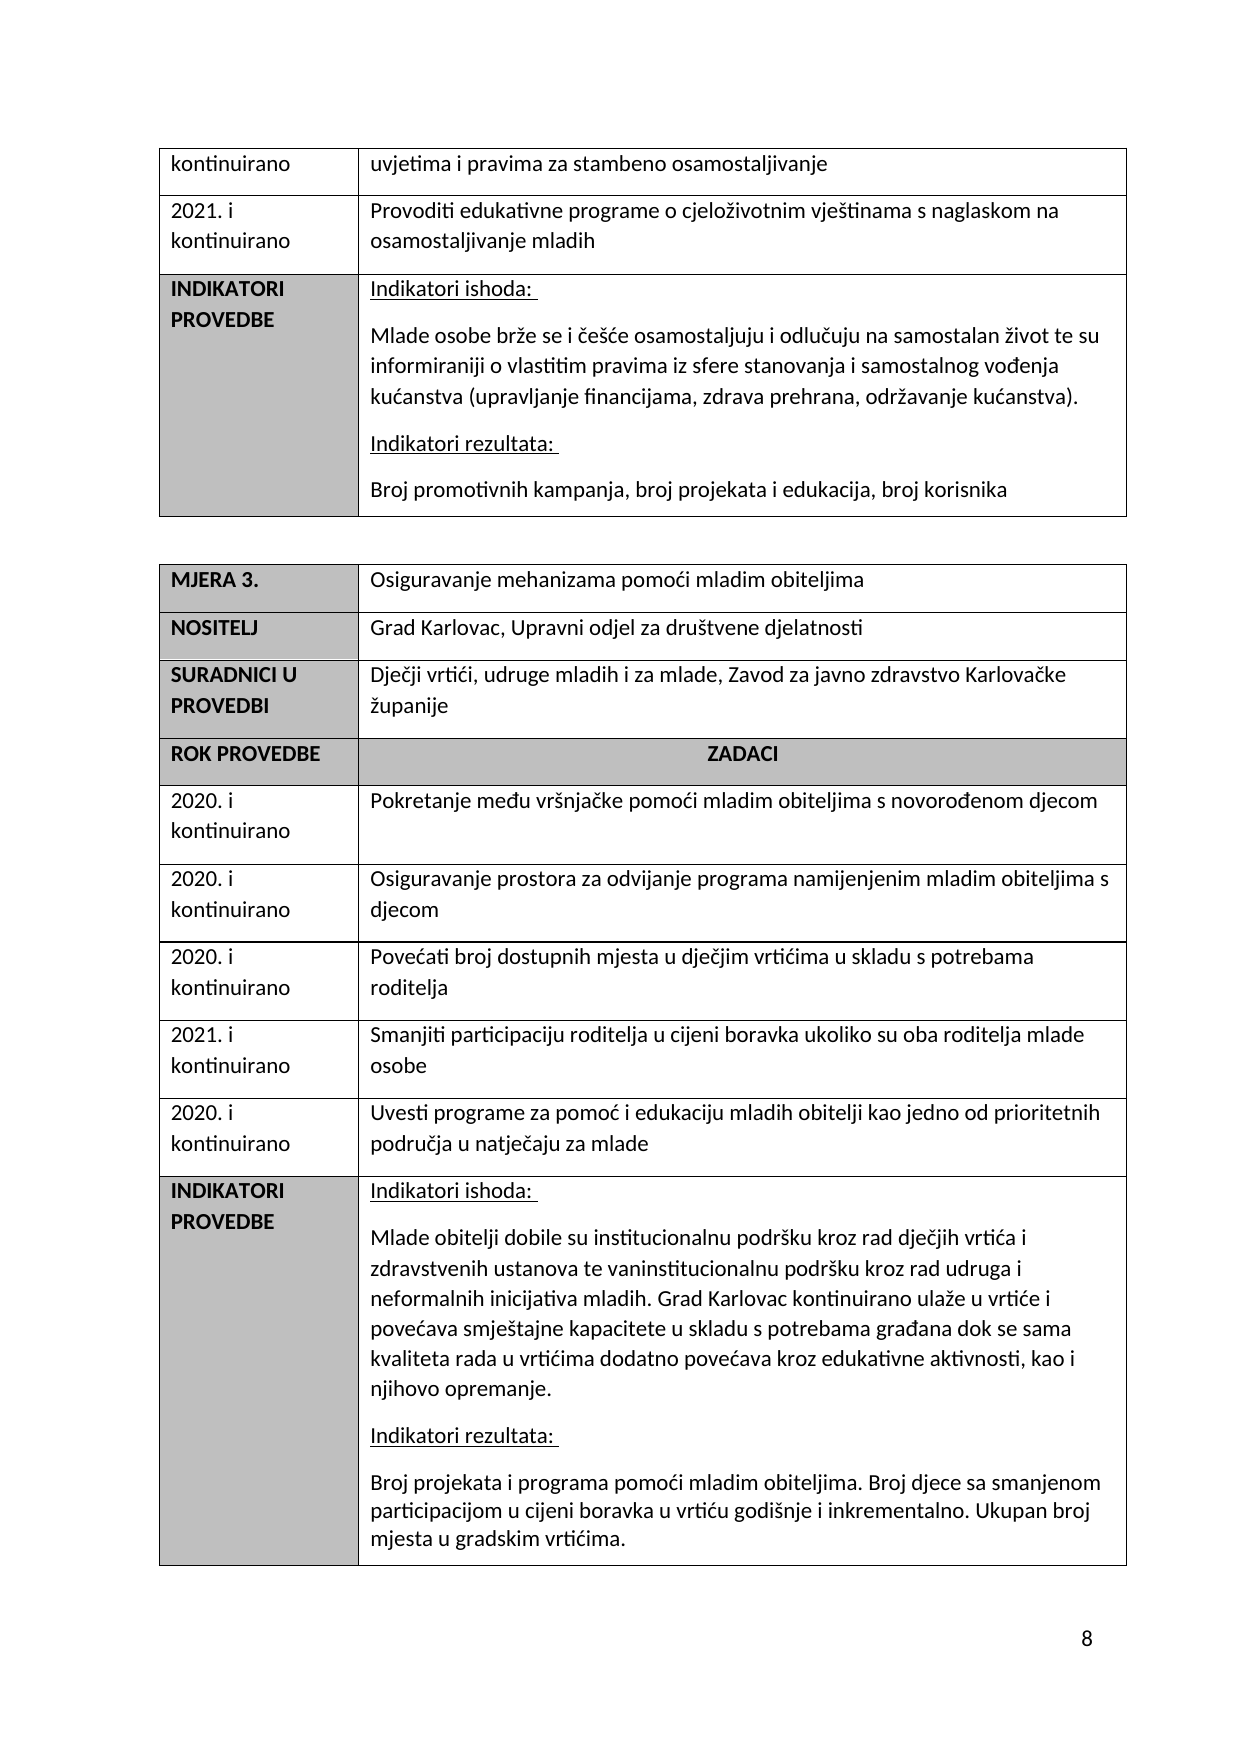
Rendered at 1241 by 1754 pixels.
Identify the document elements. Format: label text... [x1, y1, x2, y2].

table_cell 2020. i kontinuirano [160, 786, 358, 863]
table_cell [160, 149, 358, 195]
table_cell Smanjiti participaciju roditelja u cijeni boravka ukoliko su oba roditelja mlade osobe [359, 1021, 1126, 1097]
table_cell Pokretanje među vršnjačke pomoći mladim obiteljima s novorođenom djecom [359, 786, 1126, 863]
table_cell NOSITELJ [160, 613, 358, 659]
table_cell ROK PROVEDBE [160, 739, 358, 785]
table_cell Povećati broj dostupnih mjesta u dječjim vrtićima u skladu s potrebama roditelja [359, 943, 1126, 1019]
table_cell 2021. i kontinuirano [160, 196, 358, 273]
table_cell INDIKATORI PROVEDBE [160, 1177, 358, 1565]
table_header Osiguravanje mehanizama pomoći mladim obiteljima [359, 565, 1126, 612]
table_cell 2021. i kontinuirano [160, 1021, 358, 1097]
table_cell Uvesti programe za pomoć i edukaciju mladih obitelji kao jedno od prioritetnih područja u natječaju za mlade [359, 1099, 1126, 1176]
table_cell Grad Karlovac, Upravni odjel za društvene djelatnosti [359, 613, 1126, 659]
table_cell Dječji vrtići, udruge mladih i za mlade, Zavod za javno zdravstvo Karlovačke županije [359, 661, 1126, 738]
table_header MJERA 3. [160, 565, 358, 612]
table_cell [359, 149, 1126, 195]
table_cell 2020. i kontinuirano [160, 943, 358, 1019]
table_cell INDIKATORI PROVEDBE [160, 275, 358, 516]
table_cell ZADACI [359, 739, 1126, 785]
table_cell Indikatori ishoda: Mlade osobe brže se i češće osamostaljuju i odlučuju na samostalan život te su informiraniji o vlastitim pravima iz sfere stanovanja i samostalnog vođenja kućanstva (upravljanje financijama, zdrava prehrana, održavanje kućanstva). Indikatori rezultata: Broj promotivnih kampanja, broj projekata i edukacija, broj korisnika [359, 275, 1126, 516]
table_cell Indikatori ishoda: Mlade obitelji dobile su institucionalnu podršku kroz rad dječjih vrtića i zdravstvenih ustanova te vaninstitucionalnu podršku kroz rad udruga i neformalnih inicijativa mladih. Grad Karlovac kontinuirano ulaže u vrtiće i povećava smještajne kapacitete u skladu s potrebama građana dok se sama kvaliteta rada u vrtićima dodatno povećava kroz edukativne aktivnosti, kao i njihovo opremanje. Indikatori rezultata: Broj projekata i programa pomoći mladim obiteljima. Broj djece sa smanjenom participacijom u cijeni boravka u vrtiću godišnje i inkrementalno. Ukupan broj mjesta u gradskim vrtićima. [359, 1177, 1126, 1565]
table_cell 2020. i kontinuirano [160, 1099, 358, 1176]
table_cell Provoditi edukativne programe o cjeloživotnim vještinama s naglaskom na osamostaljivanje mladih [359, 196, 1126, 273]
table_cell Osiguravanje prostora za odvijanje programa namijenjenim mladim obiteljima s djecom [359, 865, 1126, 941]
table_cell SURADNICI U PROVEDBI [160, 661, 358, 738]
table_cell 2020. i kontinuirano [160, 865, 358, 941]
